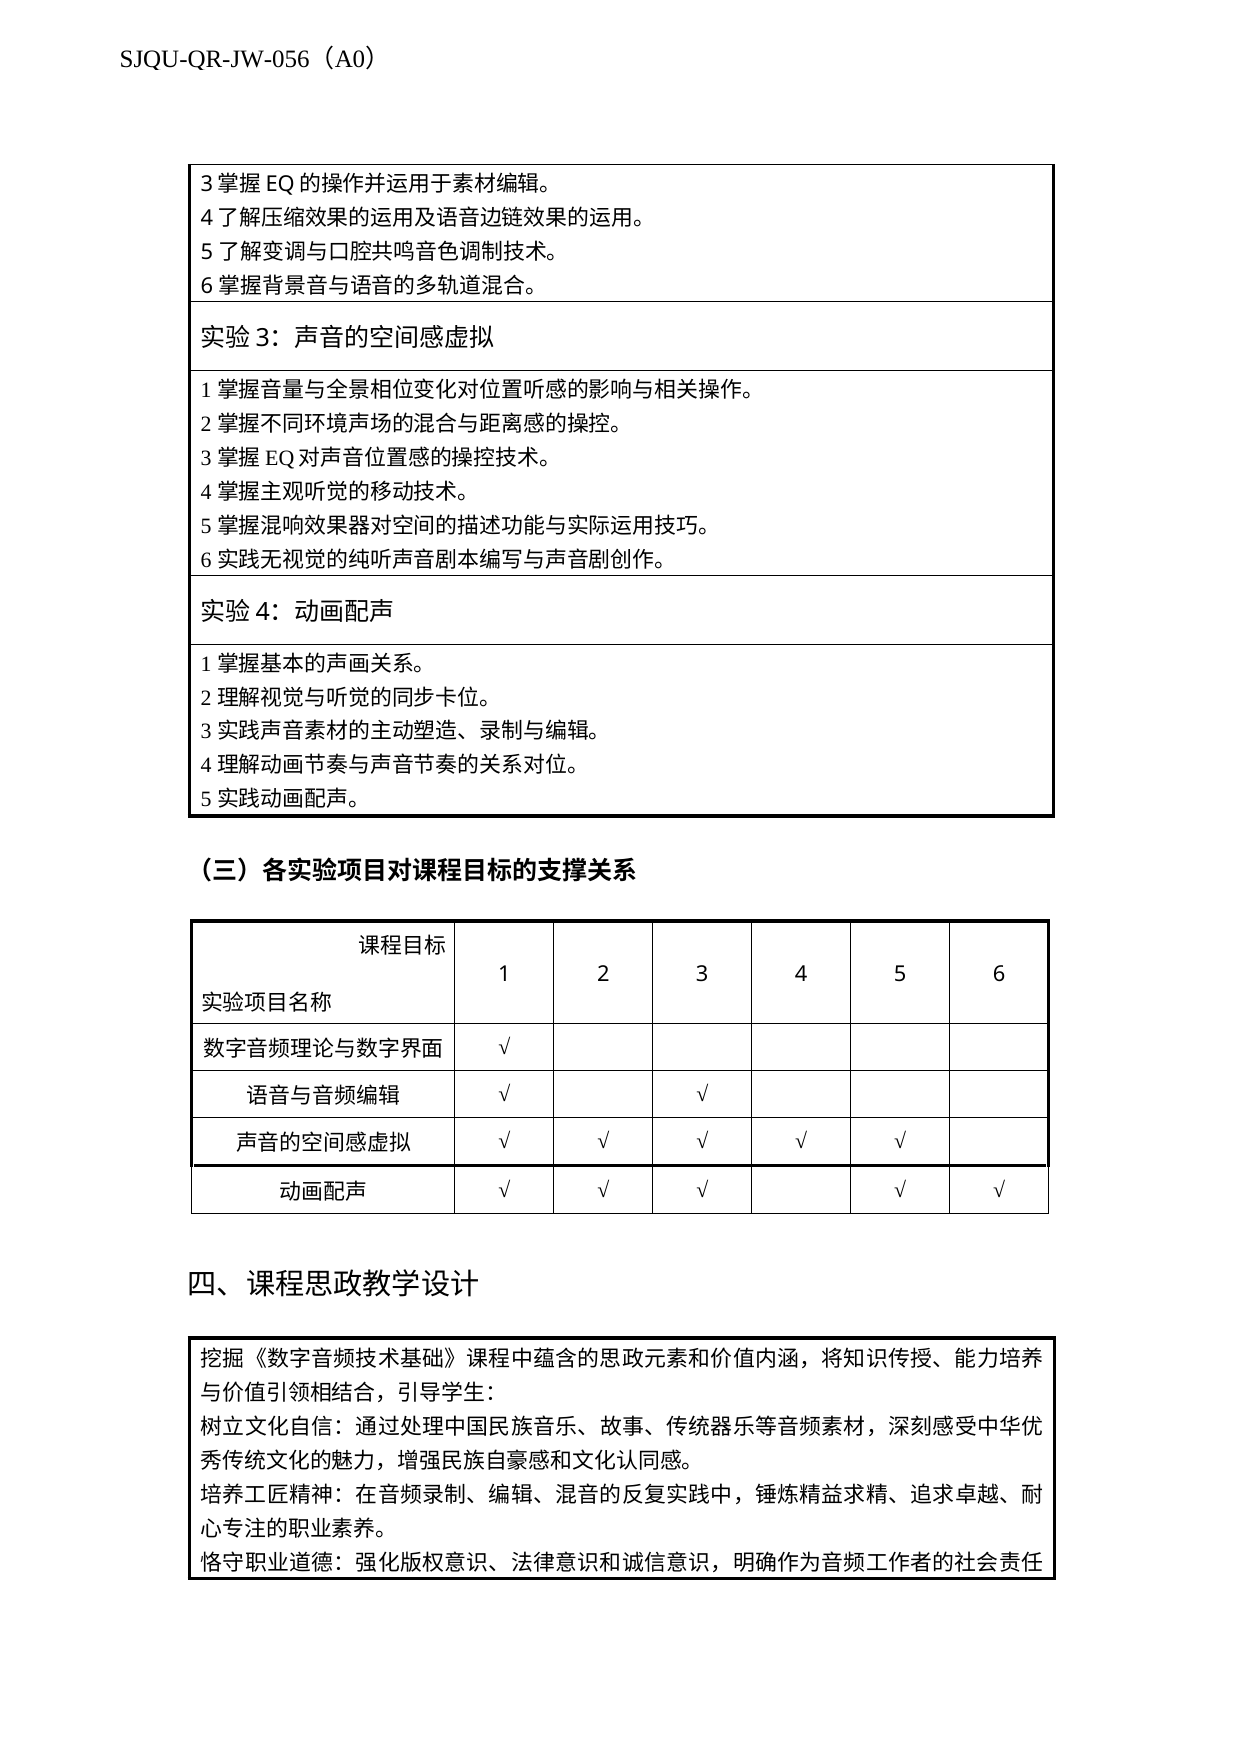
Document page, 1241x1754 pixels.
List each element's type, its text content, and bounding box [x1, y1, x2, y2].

table_header 3 [653, 923, 751, 1023]
table_cell √ [554, 1167, 652, 1212]
table_cell √ [851, 1118, 949, 1163]
table_cell √ [950, 1164, 1048, 1212]
table_cell [950, 1118, 1047, 1163]
table_cell √ [455, 1024, 553, 1070]
table_cell [851, 1071, 949, 1117]
table_cell [554, 1071, 652, 1117]
table_cell √ [455, 1118, 553, 1163]
table_cell [554, 1024, 652, 1070]
text 四、课程思政教学设计 [187, 1247, 1053, 1315]
table_header 课程目标 实验项目名称 [193, 923, 454, 1023]
table_cell [752, 1071, 850, 1117]
table_cell [851, 1024, 949, 1070]
table_header 6 [950, 923, 1047, 1023]
table_header 5 [851, 923, 949, 1023]
table_cell [950, 1024, 1047, 1070]
table_cell [752, 1024, 850, 1070]
table_cell √ [653, 1071, 751, 1117]
table_cell [653, 1024, 751, 1070]
table_cell √ [653, 1167, 751, 1212]
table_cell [191, 165, 1052, 301]
table_cell 数字音频理论与数字界面 [193, 1024, 454, 1070]
table_cell [950, 1071, 1047, 1117]
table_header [191, 1340, 1053, 1577]
table_cell [752, 1167, 850, 1212]
table_cell 实验3：声音的空间感虚拟 [191, 302, 1052, 370]
table_cell 动画配声 [192, 1164, 454, 1212]
table_header 1 [455, 923, 553, 1023]
table_cell √ [752, 1118, 850, 1163]
table_cell 实验4：动画配声 [191, 576, 1052, 643]
table_cell √ [455, 1167, 553, 1212]
table_header 4 [752, 923, 850, 1023]
table_cell 1 掌握基本的声画关系。 2 理解视觉与听觉的同步卡位。 3 实践声音素材的主动塑造、录制与编辑。 4 理解动画节奏与声音节奏的关系对位。 5 实践动画配声。 [191, 645, 1052, 814]
table_cell √ [455, 1071, 553, 1117]
table_cell √ [851, 1167, 949, 1212]
table_cell √ [554, 1118, 652, 1163]
text （三）各实验项目对课程目标的支撑关系 [187, 834, 1053, 902]
table_cell √ [653, 1118, 751, 1163]
table_cell 声音的空间感虚拟 [193, 1118, 454, 1163]
table_header 2 [554, 923, 652, 1023]
table_cell 1 掌握音量与全景相位变化对位置听感的影响与相关操作。 2 掌握不同环境声场的混合与距离感的操控。 3 掌握EQ对声音位置感的操控技术。 4 掌握主观听觉的移动技术。 5 掌握混响效果器对空间的描述功能与实际运用技巧。 6 实践无视觉的纯听声音剧本编写与声音剧创作。 [191, 371, 1052, 574]
table_cell 语音与音频编辑 [193, 1071, 454, 1117]
